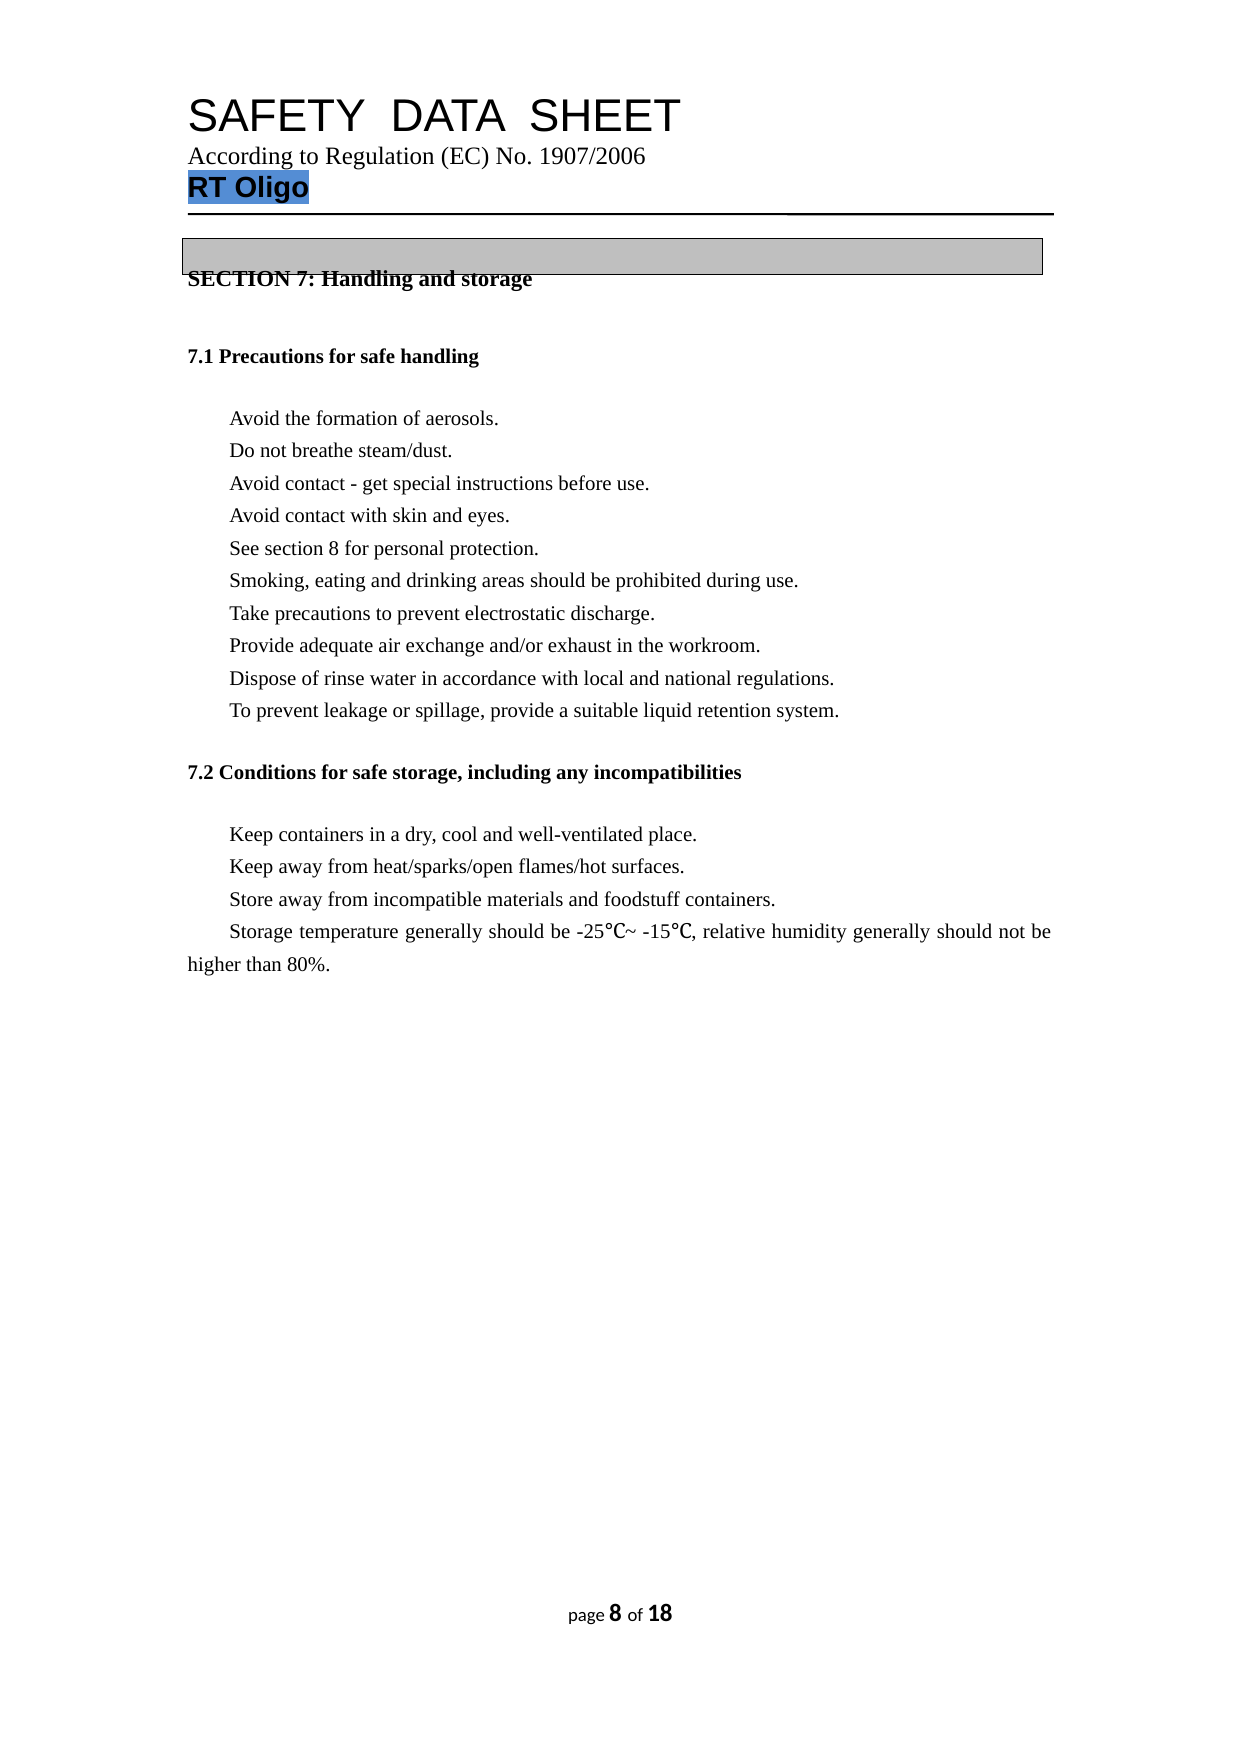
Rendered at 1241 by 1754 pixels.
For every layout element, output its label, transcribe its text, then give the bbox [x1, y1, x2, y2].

text To prevent leakage or spillage, provide a suitable liquid retention system. [187, 694, 1053, 727]
text Storage temperature generally should be -25℃~ -15℃, relative humidity generally should not be higher than 80%. [187, 915, 1053, 980]
text Avoid the formation of aerosols. [187, 402, 1053, 434]
text 7.2 Conditions for safe storage, including any incompatibilities [187, 756, 1053, 788]
text Keep away from heat/sparks/open flames/hot surfaces. [187, 850, 1053, 882]
text Avoid contact with skin and eyes. [187, 499, 1053, 532]
text Store away from incompatible materials and foodstuff containers. [187, 882, 1053, 915]
text 7.1 Precautions for safe handling [187, 340, 1053, 372]
text SECTION 7: Handling and storage [187, 262, 1053, 294]
text Do not breathe steam/dust. [187, 434, 1053, 467]
text Dispose of rinse water in accordance with local and national regulations. [187, 662, 1053, 694]
text See section 8 for personal protection. [187, 532, 1053, 564]
text Smoking, eating and drinking areas should be prohibited during use. [187, 564, 1053, 597]
text Provide adequate air exchange and/or exhaust in the workroom. [187, 629, 1053, 662]
text Avoid contact - get special instructions before use. [187, 467, 1053, 499]
text Take precautions to prevent electrostatic discharge. [187, 597, 1053, 629]
text Keep containers in a dry, cool and well-ventilated place. [187, 817, 1053, 850]
